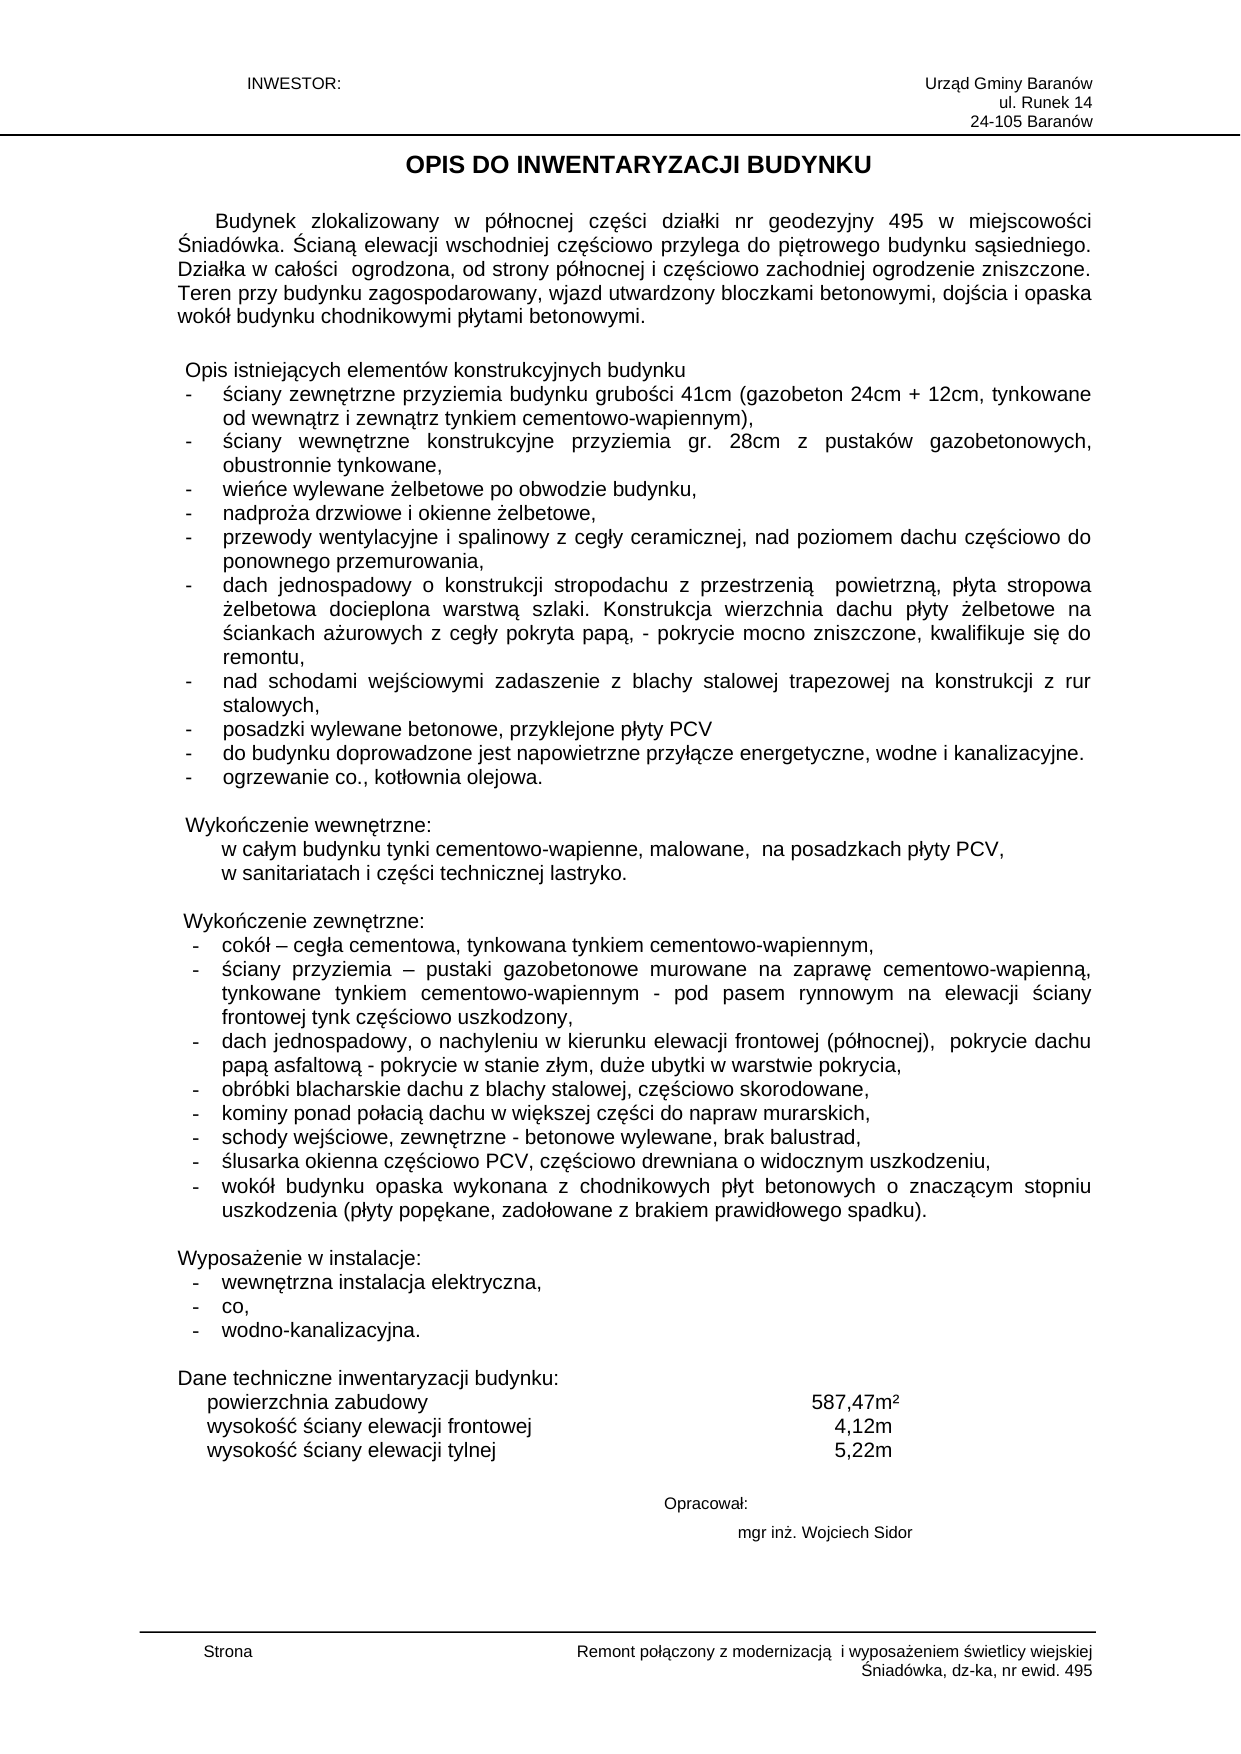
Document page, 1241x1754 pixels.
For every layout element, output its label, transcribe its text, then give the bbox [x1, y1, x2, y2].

list obróbki blacharskie dachu z blachy stalowej, częściowo skorodowane, [192, 1077, 1092, 1101]
list schody wejściowe, zewnętrzne - betonowe wylewane, brak balustrad, [192, 1125, 1092, 1149]
text Opracował: [590, 1491, 1092, 1514]
list dach jednospadowy, o nachyleniu w kierunku elewacji frontowej (północnej), pokrycie dachu papą asfaltową - pokrycie w stanie złym, duże ubytki w warstwie pokrycia, [192, 1029, 1092, 1077]
list dach jednospadowy o konstrukcji stropodachu z przestrzenią powietrzną, płyta stropowa żelbetowa docieplona warstwą szlaki. Konstrukcja wierzchnia dachu płyty żelbetowe na ściankach ażurowych z cegły pokryta papą, - pokrycie mocno zniszczone, kwalifikuje się do remontu, [185, 573, 1092, 669]
text wysokość ściany elewacji tylnej 5,22m [207, 1438, 1092, 1462]
text Budynek zlokalizowany w północnej części działki nr geodezyjny 495 w miejscowości Śniadówka. Ścianą elewacji wschodniej częściowo przylega do piętrowego budynku sąsiedniego. Działka w całości ogrodzona, od strony północnej i częściowo zachodniej ogrodzenie zniszczone. Teren przy budynku zagospodarowany, wjazd utwardzony bloczkami betonowymi, dojścia i opaska wokół budynku chodnikowymi płytami betonowymi. [177, 208, 1092, 328]
text OPIS DO INWENTARYZACJI BUDYNKU [185, 151, 1092, 179]
list ściany zewnętrzne przyziemia budynku grubości 41cm (gazobeton 24cm + 12cm, tynkowane od wewnątrz i zewnątrz tynkiem cementowo-wapiennym), [185, 381, 1092, 429]
text Wykończenie zewnętrzne: [177, 908, 1092, 932]
text w całym budynku tynki cementowo-wapienne, malowane, na posadzkach płyty PCV, [192, 837, 1092, 861]
text w sanitariatach i części technicznej lastryko. [192, 861, 1092, 884]
list kominy ponad połacią dachu w większej części do napraw murarskich, [192, 1101, 1092, 1125]
text Wyposażenie w instalacje: [177, 1246, 1092, 1269]
text mgr inż. Wojciech Sidor [664, 1520, 1092, 1543]
list co, [192, 1294, 1092, 1318]
list przewody wentylacyjne i spalinowy z cegły ceramicznej, nad poziomem dachu częściowo do ponownego przemurowania, [185, 525, 1092, 573]
list posadzki wylewane betonowe, przyklejone płyty PCV [185, 717, 1092, 741]
text Opis istniejących elementów konstrukcyjnych budynku [148, 357, 1092, 381]
list wewnętrzna instalacja elektryczna, [192, 1269, 1092, 1294]
list wokół budynku opaska wykonana z chodnikowych płyt betonowych o znaczącym stopniu uszkodzenia (płyty popękane, zadołowane z brakiem prawidłowego spadku). [192, 1173, 1092, 1222]
list ściany przyziemia – pustaki gazobetonowe murowane na zaprawę cementowo-wapienną, tynkowane tynkiem cementowo-wapiennym - pod pasem rynnowym na elewacji ściany frontowej tynk częściowo uszkodzony, [192, 957, 1092, 1029]
text powierzchnia zabudowy 587,47m² [207, 1390, 1092, 1414]
list cokół – cegła cementowa, tynkowana tynkiem cementowo-wapiennym, [192, 932, 1092, 957]
list ślusarka okienna częściowo PCV, częściowo drewniana o widocznym uszkodzeniu, [192, 1149, 1092, 1173]
list wieńce wylewane żelbetowe po obwodzie budynku, [185, 477, 1092, 501]
list wodno-kanalizacyjna. [192, 1318, 1092, 1342]
list ogrzewanie co., kotłownia olejowa. [185, 765, 1092, 789]
text wysokość ściany elewacji frontowej 4,12m [207, 1414, 1092, 1438]
list nadproża drzwiowe i okienne żelbetowe, [185, 501, 1092, 525]
text Wykończenie wewnętrzne: [148, 813, 1092, 837]
text Dane techniczne inwentaryzacji budynku: [148, 1366, 1092, 1390]
list ściany wewnętrzne konstrukcyjne przyziemia gr. 28cm z pustaków gazobetonowych, obustronnie tynkowane, [185, 429, 1092, 477]
list do budynku doprowadzone jest napowietrzne przyłącze energetyczne, wodne i kanalizacyjne. [185, 741, 1092, 765]
list nad schodami wejściowymi zadaszenie z blachy stalowej trapezowej na konstrukcji z rur stalowych, [185, 669, 1092, 717]
